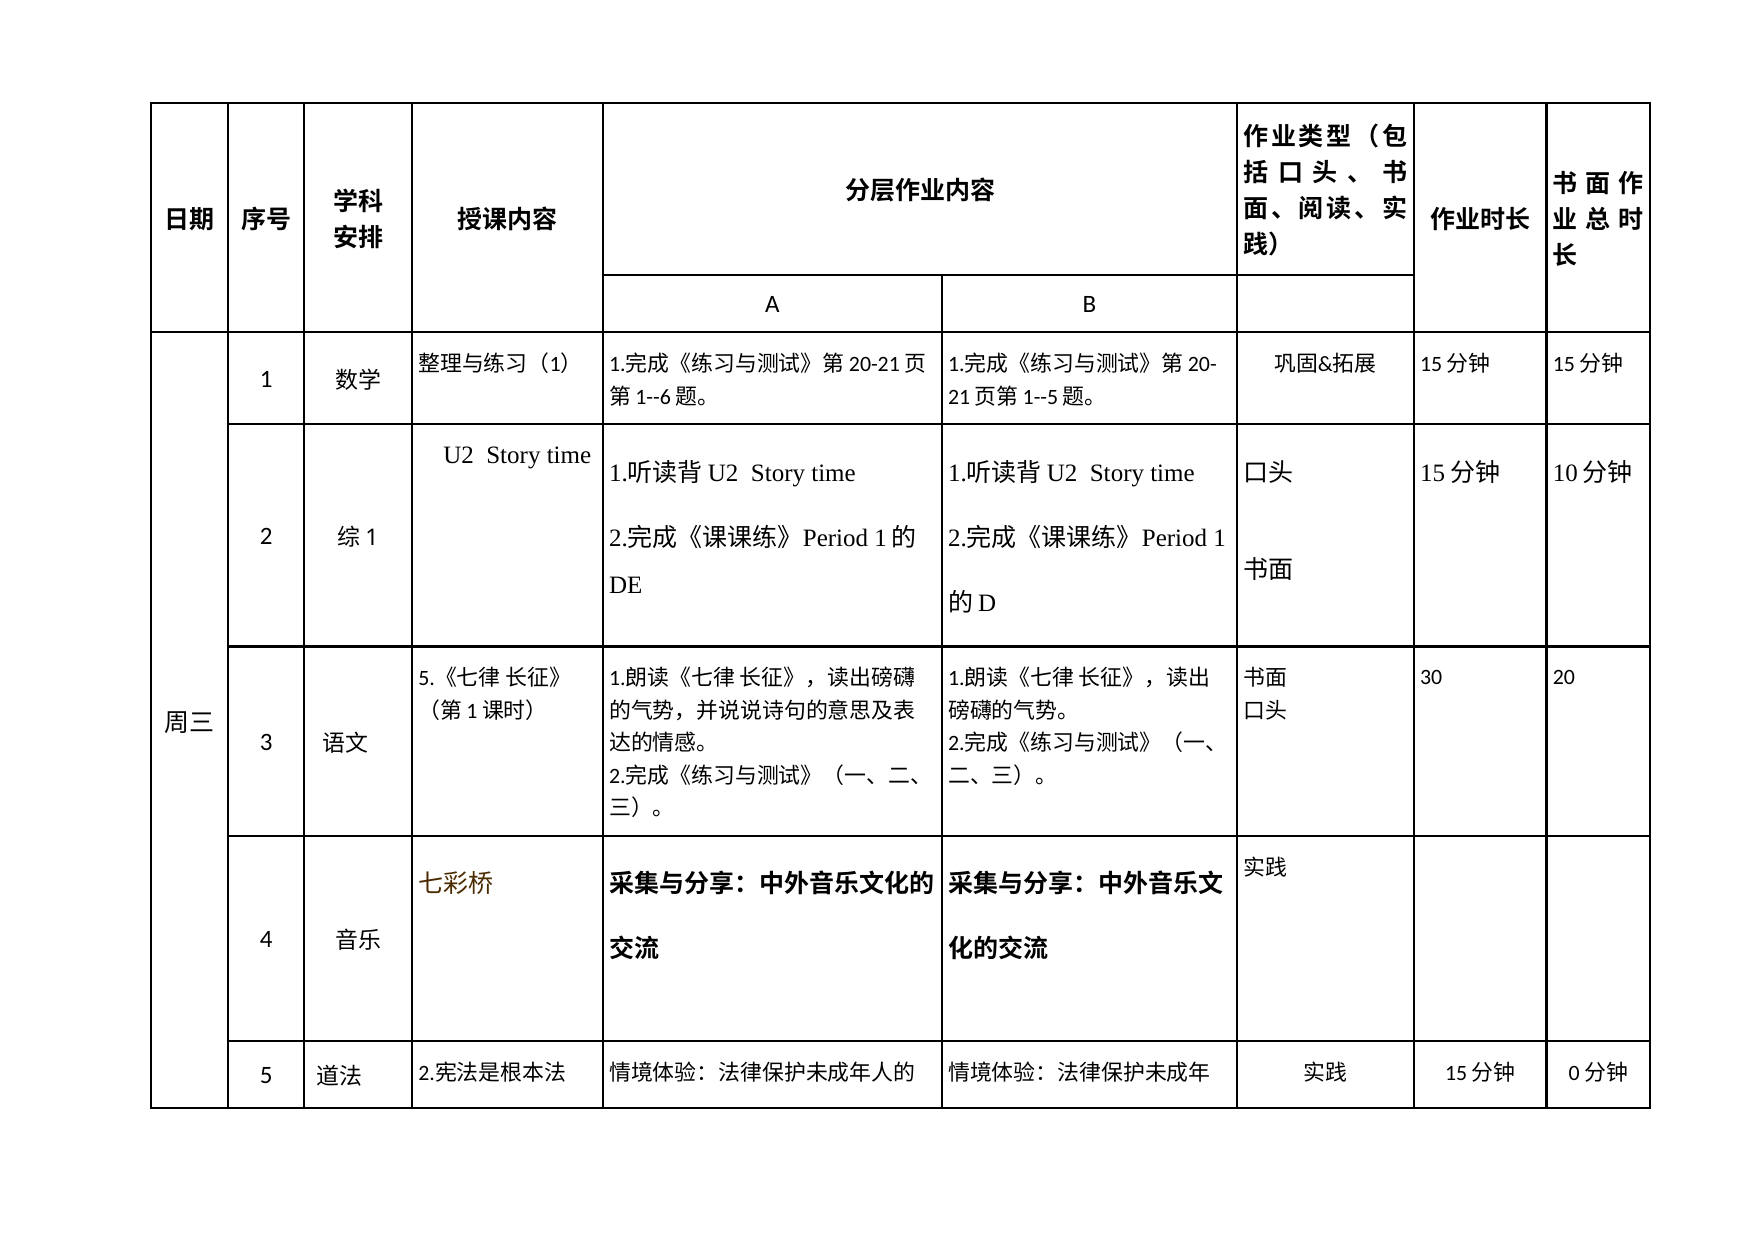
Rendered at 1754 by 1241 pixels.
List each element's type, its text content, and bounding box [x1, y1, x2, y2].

table_cell 1.完成《练习与测试》第20-21页第1--5题。 [943, 333, 1236, 423]
table_cell 书面 口头 [1238, 648, 1413, 835]
table_cell 2.宪法是根本法（第二课时） [413, 1042, 602, 1107]
table_cell 5.《七律 长征》（第1课时） [413, 648, 602, 835]
table_cell B [943, 276, 1236, 331]
table_cell 5 [229, 1042, 303, 1107]
table_cell [1548, 837, 1649, 1040]
table_cell 七彩桥 [413, 837, 602, 1040]
table_cell 3 [229, 648, 303, 835]
table_cell [1415, 837, 1545, 1040]
table_cell 15分钟 [1415, 1042, 1545, 1107]
table_cell 采集与分享：中外音乐文化的交流 [604, 837, 941, 1040]
table_cell 音乐 [305, 837, 411, 1040]
table_cell A [604, 276, 941, 331]
table_cell 15分钟 [1548, 333, 1649, 423]
table_cell 1.朗读《七律 长征》，读出磅礴的气势，并说说诗句的意思及表达的情感。 2.完成《练习与测试》（一、二、三）。 [604, 648, 941, 835]
table_cell 周三 [152, 333, 227, 1107]
table_cell 15分钟 [1415, 425, 1545, 645]
table_header 学科 安排 [305, 104, 411, 331]
table_cell 巩固&拓展 [1238, 333, 1413, 423]
table_cell 10分钟 [1548, 425, 1649, 645]
table_header 作业类型（包括口头、书面、阅读、实践） [1238, 104, 1413, 274]
table_cell 2 [229, 425, 303, 645]
table_header 日期 [152, 104, 227, 331]
table_cell 数学 [305, 333, 411, 423]
table_cell 1.听读背U2 Story time 2.完成《课课练》Period 1的DE [604, 425, 941, 645]
table_cell 实践 [1238, 1042, 1413, 1107]
table_cell 4 [229, 837, 303, 1040]
table_cell 0分钟 [1548, 1042, 1649, 1107]
table_header 分层作业内容 [604, 104, 1236, 274]
table_cell U2 Story time [413, 425, 602, 645]
table_cell 15分钟 [1415, 333, 1545, 423]
table_header 授课内容 [413, 104, 602, 331]
table_cell [1238, 276, 1413, 331]
table_cell 口头 书面 [1238, 425, 1413, 645]
table_header 书面作业总时长 [1548, 104, 1649, 331]
table_cell 1.朗读《七律 长征》，读出磅礴的气势。 2.完成《练习与测试》（一、二、三）。 [943, 648, 1236, 835]
table_header 序号 [229, 104, 303, 331]
table_cell 1.完成《练习与测试》第20-21页第1--6题。 [604, 333, 941, 423]
table_header 作业时长 [1415, 104, 1545, 331]
table_cell 综1 [305, 425, 411, 645]
table_cell 1.听读背U2 Story time 2.完成《课课练》Period 1的D [943, 425, 1236, 645]
table_cell 30 [1415, 648, 1545, 835]
table_cell 整理与练习（1） [413, 333, 602, 423]
table_cell 20 [1548, 648, 1649, 835]
table_cell 情境体验：法律保护未成年人的健康成长。 [943, 1042, 1236, 1107]
table_cell 情境体验：法律保护未成年人的健康成长。 [604, 1042, 941, 1107]
table_cell 道法 [305, 1042, 411, 1107]
table_cell 采集与分享：中外音乐文化的交流 [943, 837, 1236, 1040]
table_cell 1 [229, 333, 303, 423]
table_cell 语文 [305, 648, 411, 835]
table_cell 实践 [1238, 837, 1413, 1040]
